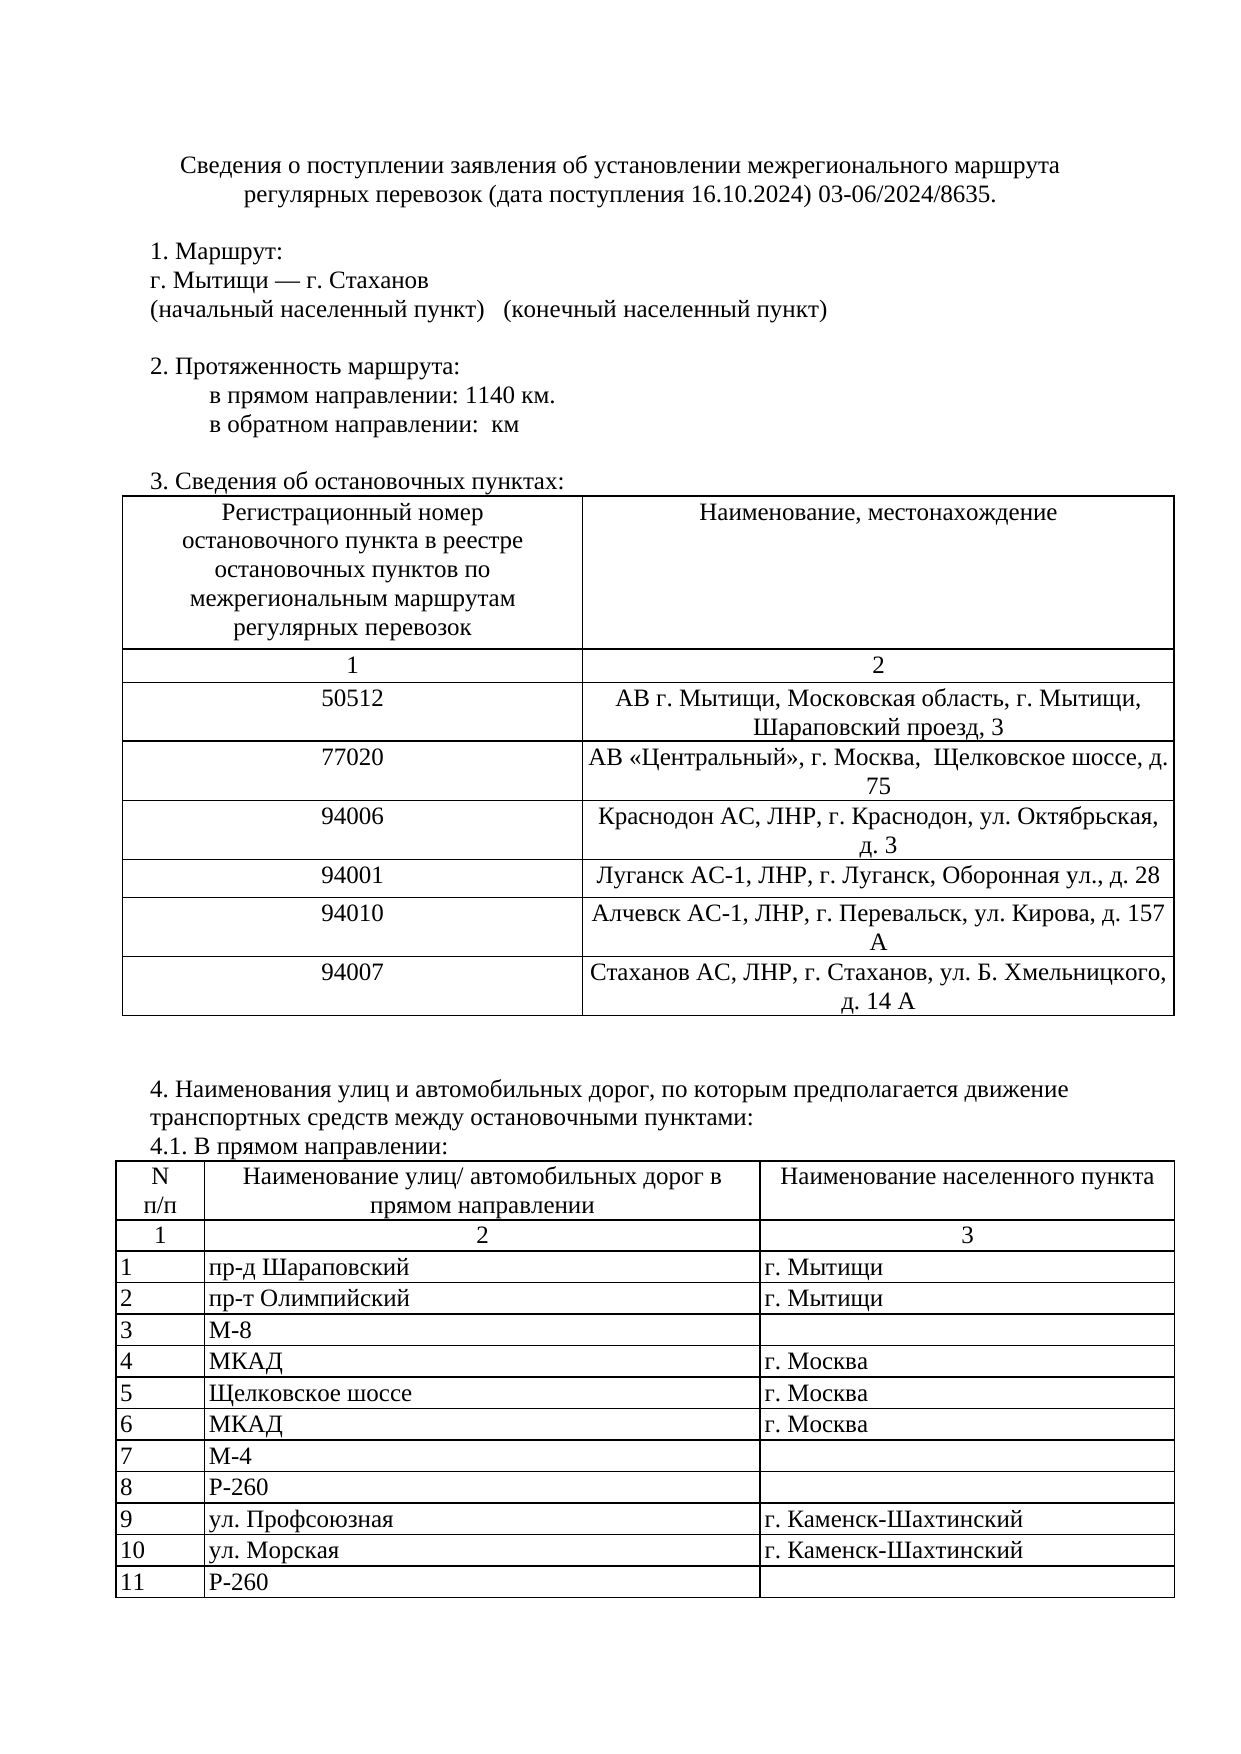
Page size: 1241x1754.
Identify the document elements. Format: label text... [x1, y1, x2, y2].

table_cell 8 [117, 1472, 204, 1502]
table_cell пр-д Шараповский [205, 1252, 759, 1282]
table_cell [761, 1315, 1174, 1345]
table_cell 4 [117, 1346, 204, 1376]
table_cell [761, 1567, 1174, 1596]
text Сведения о поступлении заявления об установлении межрегионального маршрута регулярных перевозок (дата поступления 16.10.2024) 03-06/2024/8635. [150, 150, 1090, 207]
table_cell ул. Профсоюзная [205, 1504, 759, 1533]
table_cell Луганск АС-1, ЛНР, г. Луганск, Оборонная ул., д. 28 [583, 860, 1173, 896]
table_cell 6 [117, 1409, 204, 1439]
table_cell 50512 [123, 683, 582, 740]
table_cell Р-260 [205, 1472, 759, 1502]
text 4.1. В прямом направлении: [150, 1131, 1090, 1160]
table_cell М-8 [205, 1315, 759, 1345]
table_cell Алчевск АС-1, ЛНР, г. Перевальск, ул. Кирова, д. 157 А [583, 898, 1173, 956]
table_cell 2 [117, 1283, 204, 1313]
table_cell Краснодон АС, ЛНР, г. Краснодон, ул. Октябрьская, д. 3 [583, 801, 1173, 858]
table_cell 2 [583, 650, 1173, 681]
table_cell 1 [117, 1252, 204, 1282]
table_cell МКАД [205, 1346, 759, 1376]
table_cell МКАД [205, 1409, 759, 1439]
table_cell 94006 [123, 801, 582, 858]
text 3. Сведения об остановочных пунктах: [150, 466, 1090, 495]
text в прямом направлении: 1140 км. [150, 380, 1090, 409]
table_header Регистрационный номер остановочного пункта в реестре остановочных пунктов по межрегиональным маршрутам регулярных перевозок [123, 497, 582, 648]
table_header N п/п [117, 1162, 204, 1219]
table_cell 94007 [123, 957, 582, 1014]
table_cell 11 [117, 1567, 204, 1596]
table_cell 77020 [123, 742, 582, 799]
table_cell М-4 [205, 1441, 759, 1471]
table_header Наименование, местонахождение [583, 497, 1173, 648]
table_cell 3 [761, 1221, 1174, 1250]
table_cell г. Москва [761, 1346, 1174, 1376]
table_cell 1 [117, 1221, 204, 1250]
table_cell г. Каменск-Шахтинский [761, 1535, 1174, 1565]
table_cell пр-т Олимпийский [205, 1283, 759, 1313]
text в обратном направлении: км [150, 409, 1090, 437]
table_cell Стаханов АС, ЛНР, г. Стаханов, ул. Б. Хмельницкого, д. 14 А [583, 957, 1173, 1014]
table_cell АВ г. Мытищи, Московская область, г. Мытищи, Шараповский проезд, 3 [583, 683, 1173, 740]
table_cell 94010 [123, 898, 582, 956]
text (начальный населенный пункт) (конечный населенный пункт) [150, 294, 1090, 322]
table_cell 5 [117, 1378, 204, 1408]
table_cell 9 [117, 1504, 204, 1533]
table_cell г. Москва [761, 1378, 1174, 1408]
table_cell Р-260 [205, 1567, 759, 1596]
table_cell г. Мытищи [761, 1252, 1174, 1282]
table_cell г. Каменск-Шахтинский [761, 1504, 1174, 1533]
table_cell 94001 [123, 860, 582, 896]
table_cell АВ «Центральный», г. Москва, Щелковское шоссе, д. 75 [583, 742, 1173, 799]
table_cell 1 [123, 650, 582, 681]
text 4. Наименования улиц и автомобильных дорог, по которым предполагается движение транспортных средств между остановочными пунктами: [150, 1074, 1090, 1131]
table_cell 3 [117, 1315, 204, 1345]
table_cell Щелковское шоссе [205, 1378, 759, 1408]
text 1. Маршрут: [150, 236, 1090, 265]
table_header Наименование населенного пункта [761, 1162, 1174, 1219]
table_cell ул. Морская [205, 1535, 759, 1565]
table_cell г. Москва [761, 1409, 1174, 1439]
table_header Наименование улиц/ автомобильных дорог в прямом направлении [205, 1162, 759, 1219]
table_cell г. Мытищи [761, 1283, 1174, 1313]
table_cell [761, 1441, 1174, 1471]
table_cell 7 [117, 1441, 204, 1471]
table_cell 2 [205, 1221, 759, 1250]
table_cell [761, 1472, 1174, 1502]
text 2. Протяженность маршрута: [150, 351, 1090, 380]
text г. Мытищи — г. Стаханов [150, 265, 1090, 294]
table_cell 10 [117, 1535, 204, 1565]
